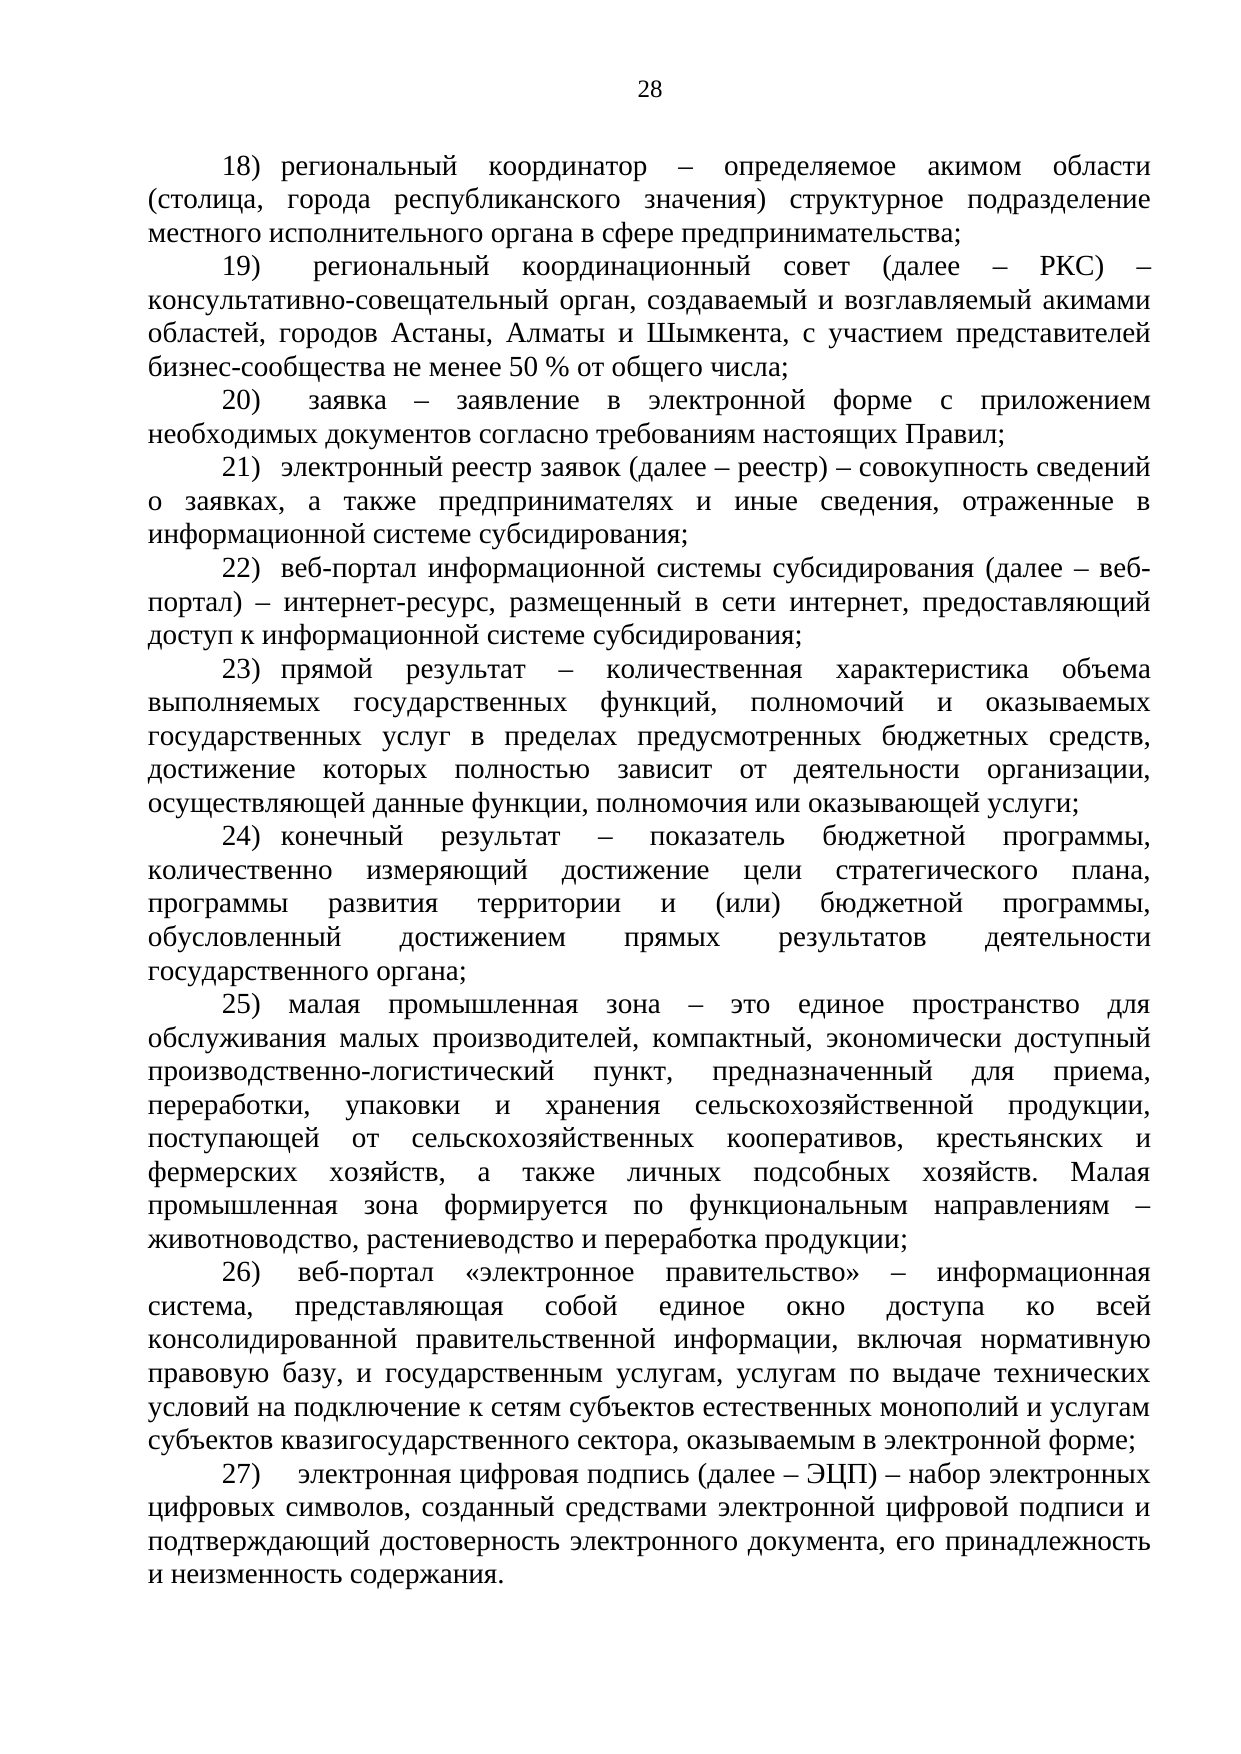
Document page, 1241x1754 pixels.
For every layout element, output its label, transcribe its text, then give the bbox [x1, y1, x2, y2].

text 24) конечный результат – показатель бюджетной программы, количественно измеряющий достижение цели стратегического плана, программы развития территории и (или) бюджетной программы, обусловленный достижением прямых результатов деятельности государственного органа; [148, 818, 1152, 986]
text 23) прямой результат – количественная характеристика объема выполняемых государственных функций, полномочий и оказываемых государственных услуг в пределах предусмотренных бюджетных средств, достижение которых полностью зависит от деятельности организации, осуществляющей данные функции, полномочия или оказывающей услуги; [148, 651, 1152, 818]
text 25) малая промышленная зона – это единое пространство для обслуживания малых производителей, компактный, экономически доступный производственно-логистический пункт, предназначенный для приема, переработки, упаковки и хранения сельскохозяйственной продукции, поступающей от сельскохозяйственных кооперативов, крестьянских и фермерских хозяйств, а также личных подсобных хозяйств. Малая промышленная зона формируется по функциональным направлениям – животноводство, растениеводство и переработка продукции; [148, 986, 1152, 1254]
text 20) заявка – заявление в электронной форме с приложением необходимых документов согласно требованиям настоящих Правил; [148, 382, 1152, 449]
text 22) веб-портал информационной системы субсидирования (далее – веб-портал) – интернет-ресурс, размещенный в сети интернет, предоставляющий доступ к информационной системе субсидирования; [148, 550, 1152, 651]
text 19) региональный координационный совет (далее – РКС) – консультативно-совещательный орган, создаваемый и возглавляемый акимами областей, городов Астаны, Алматы и Шымкента, с участием представителей бизнес-сообщества не менее 50 % от общего числа; [148, 248, 1152, 382]
text 18) региональный координатор – определяемое акимом области (столица, города республиканского значения) структурное подразделение местного исполнительного органа в сфере предпринимательства; [148, 148, 1152, 248]
text 26) веб-портал «электронное правительство» – информационная система, представляющая собой единое окно доступа ко всей консолидированной правительственной информации, включая нормативную правовую базу, и государственным услугам, услугам по выдаче технических условий на подключение к сетям субъектов естественных монополий и услугам субъектов квазигосударственного сектора, оказываемым в электронной форме; [148, 1254, 1152, 1456]
text 27) электронная цифровая подпись (далее – ЭЦП) – набор электронных цифровых символов, созданный средствами электронной цифровой подписи и подтверждающий достоверность электронного документа, его принадлежность и неизменность содержания. [148, 1456, 1152, 1590]
text 21) электронный реестр заявок (далее – реестр) – совокупность сведений о заявках, а также предпринимателях и иные сведения, отраженные в информационной системе субсидирования; [148, 449, 1152, 550]
